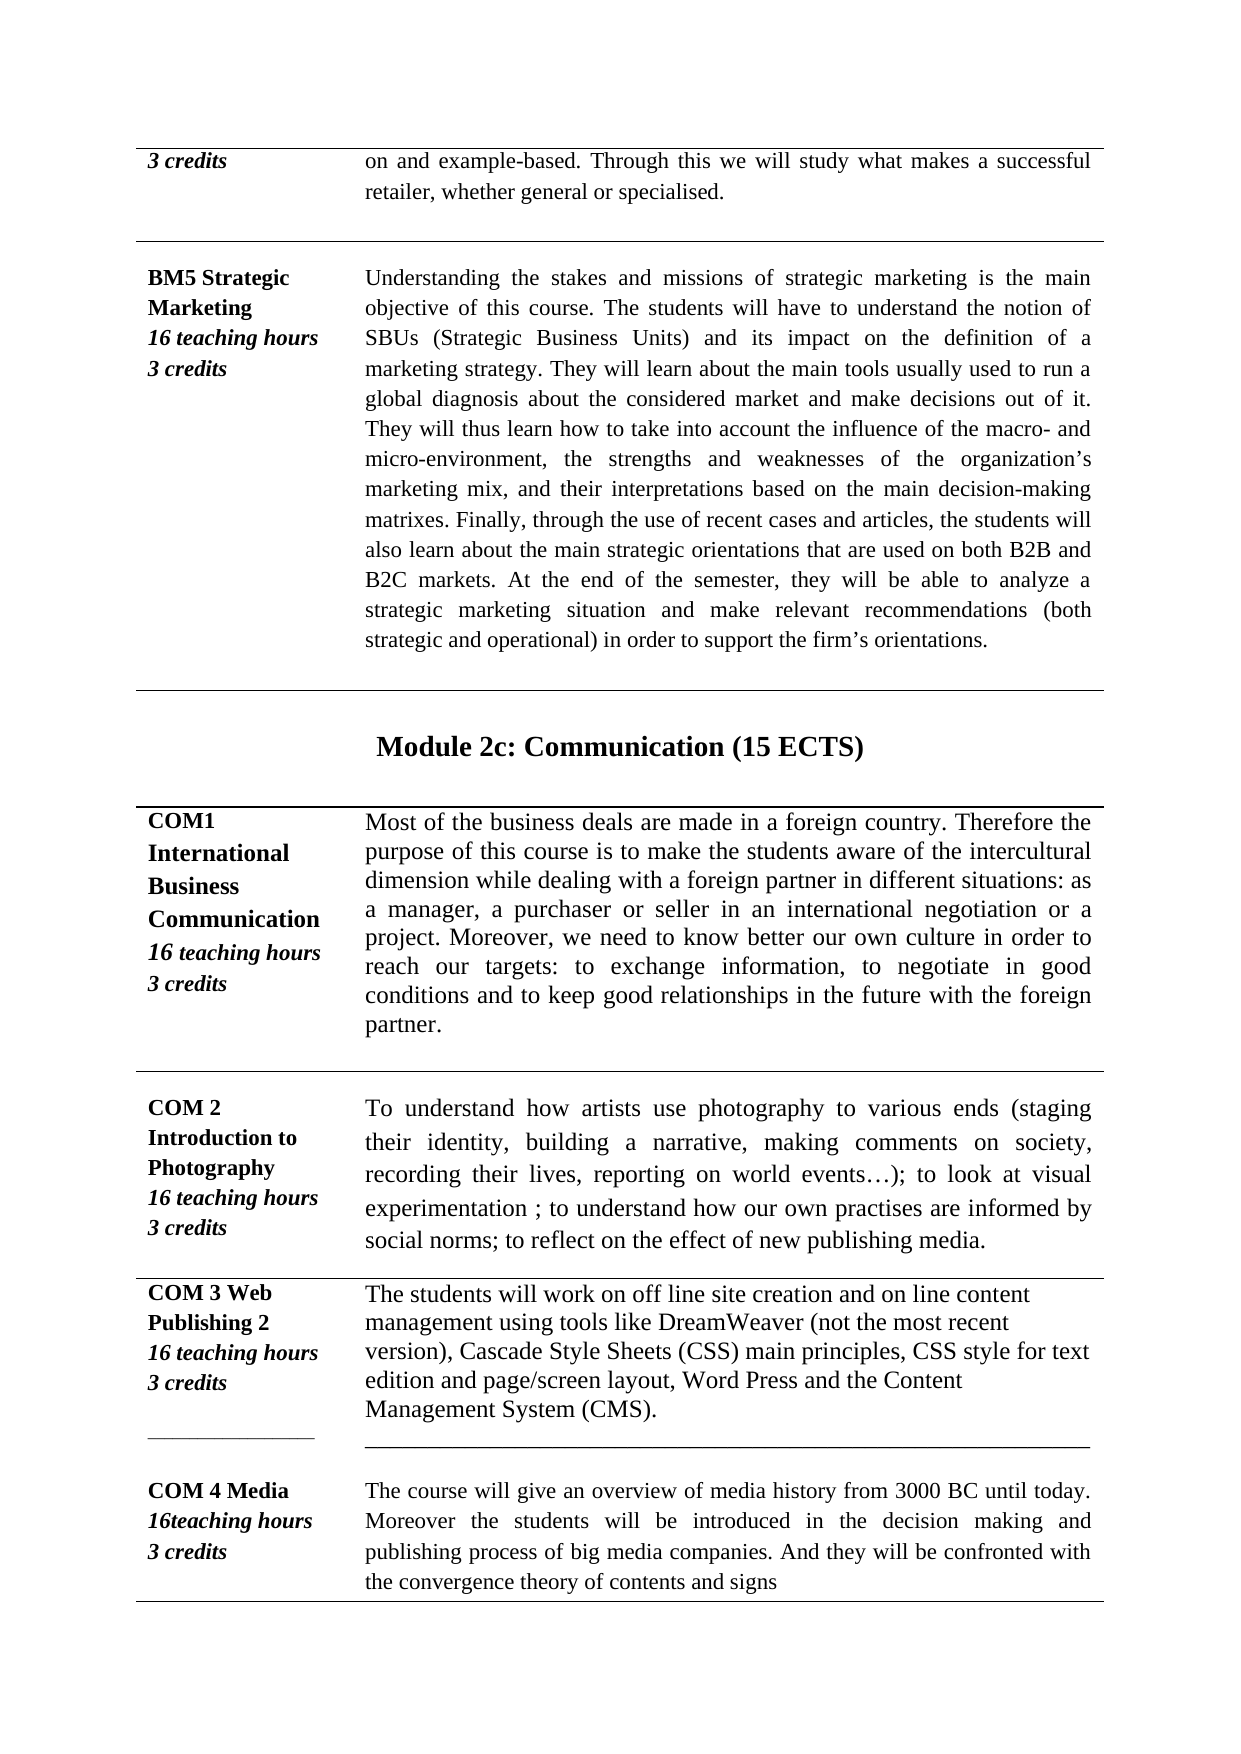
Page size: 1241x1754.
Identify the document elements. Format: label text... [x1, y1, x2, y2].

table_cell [136, 149, 354, 241]
table_cell BM5 Strategic Marketing 16 teaching hours 3 credits [136, 242, 354, 690]
table_cell Understanding the stakes and missions of strategic marketing is the main objective of this course. The students will have to understand the notion of SBUs (Strategic Business Units) and its impact on the definition of a marketing strategy. They will learn about the main tools usually used to run a global diagnosis about the considered market and make decisions out of it. They will thus learn how to take into account the influence of the macro- and micro-environment, the strengths and weaknesses of the organization’s marketing mix, and their interpretations based on the main decision-making matrixes. Finally, through the use of recent cases and articles, the students will also learn about the main strategic orientations that are used on both B2B and B2C markets. At the end of the semester, they will be able to analyze a strategic marketing situation and make relevant recommendations (both strategic and operational) in order to support the firm’s orientations. [354, 242, 1104, 690]
table_cell COM 4 Media 16teaching hours 3 credits [136, 1478, 354, 1601]
table_cell To understand how artists use photography to various ends (staging their identity, building a narrative, making comments on society, recording their lives, reporting on world events…); to look at visual experimentation ; to understand how our own practises are informed by social norms; to reflect on the effect of new publishing media. [354, 1072, 1104, 1278]
table_cell Most of the business deals are made in a foreign country. Therefore the purpose of this course is to make the students aware of the intercultural dimension while dealing with a foreign partner in different situations: as a manager, a purchaser or seller in an international negotiation or a project. Moreover, we need to know better our own culture in order to reach our targets: to exchange information, to negotiate in good conditions and to keep good relationships in the future with the foreign partner. [354, 808, 1104, 1071]
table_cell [354, 149, 1104, 241]
table_cell COM1 International Business Communication 16 teaching hours 3 credits [136, 808, 354, 1071]
table_cell The course will give an overview of media history from 3000 BC until today. Moreover the students will be introduced in the decision making and publishing process of big media companies. And they will be confronted with the convergence theory of contents and signs [354, 1478, 1104, 1601]
table_cell The students will work on off line site creation and on line content management using tools like DreamWeaver (not the most recent version), Cascade Style Sheets (CSS) main principles, CSS style for text edition and page/screen layout, Word Press and the Content Management System (CMS). __________________________________________________________ [354, 1279, 1104, 1477]
table_cell Module 2c: Communication (15 ECTS) [136, 691, 1104, 806]
table_cell COM 3 Web Publishing 2 16 teaching hours 3 credits ____________________ [136, 1279, 354, 1477]
table_cell COM 2 Introduction to Photography 16 teaching hours 3 credits [136, 1072, 354, 1278]
